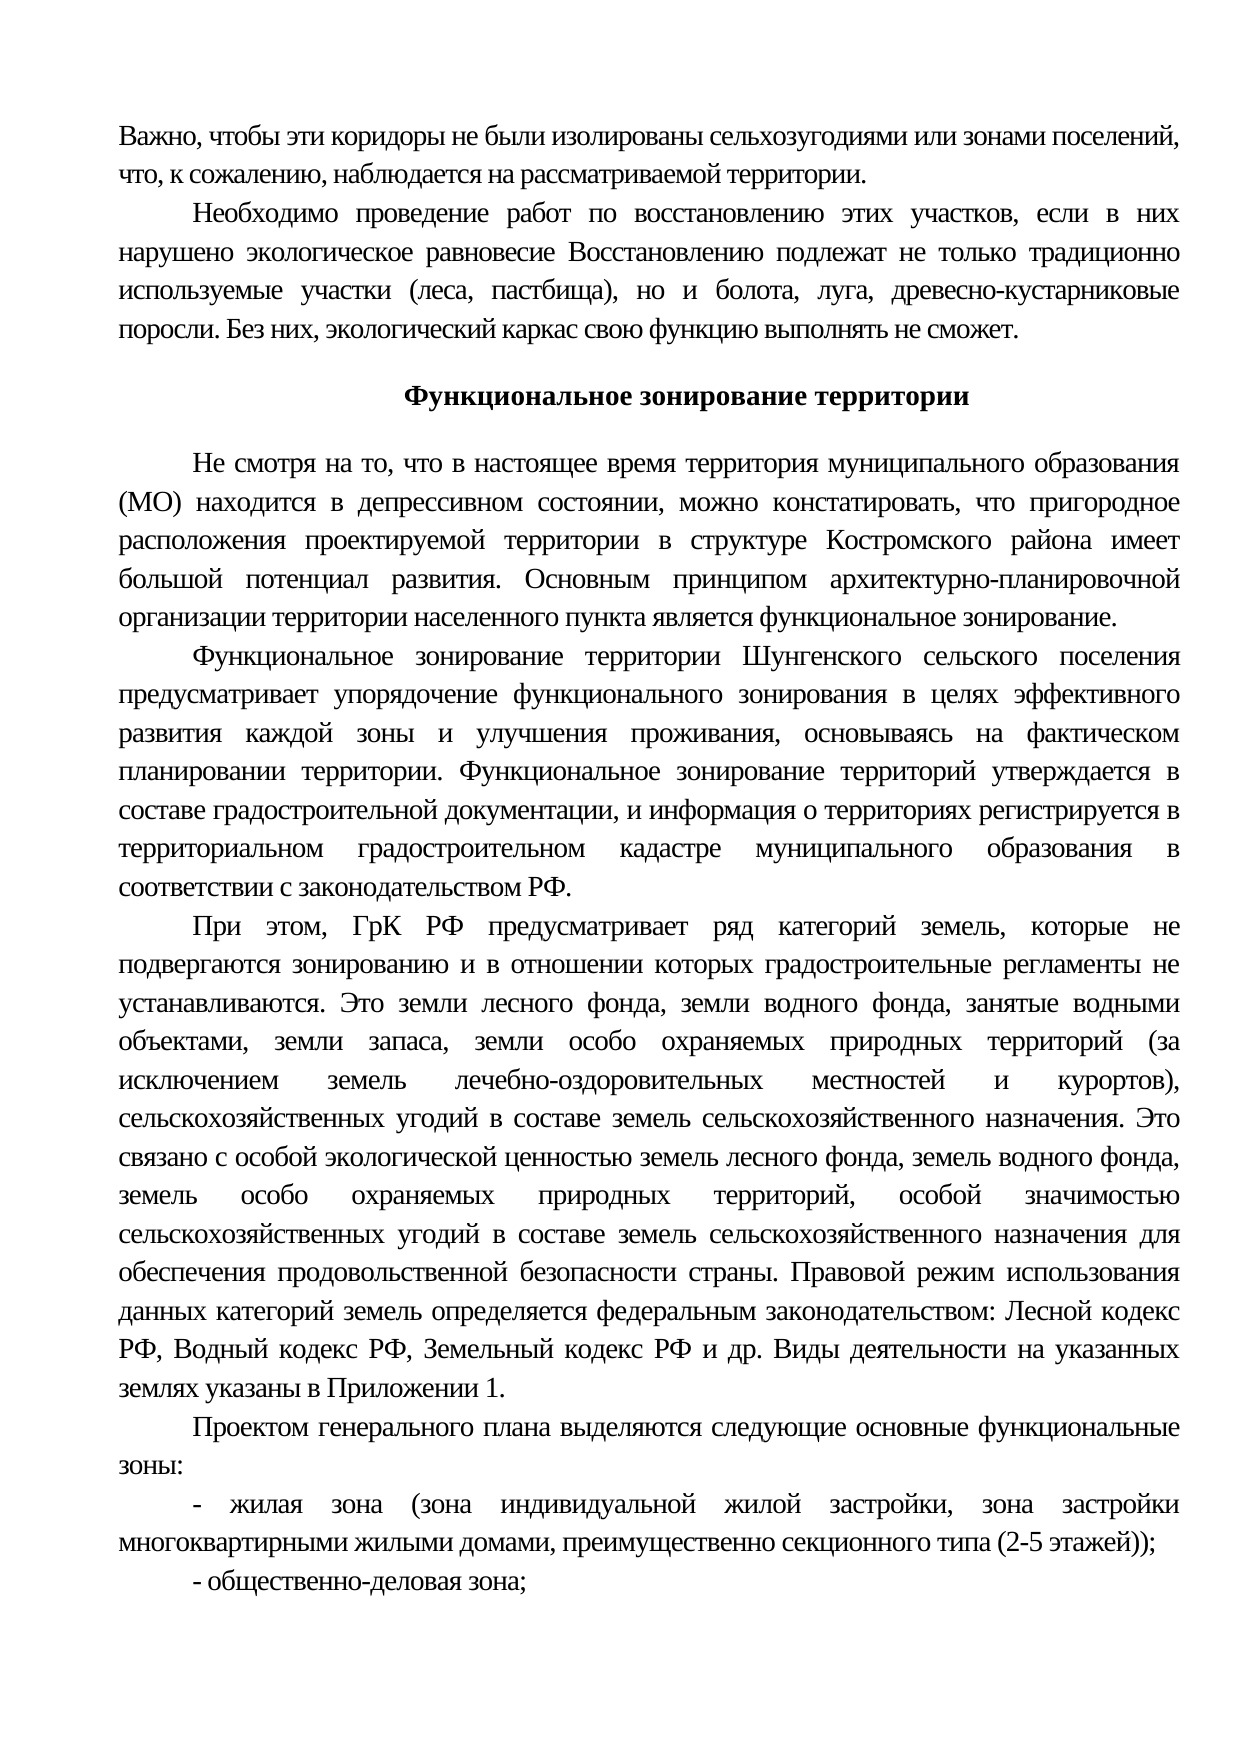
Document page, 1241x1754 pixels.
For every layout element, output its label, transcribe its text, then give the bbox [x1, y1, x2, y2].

text Необходимо проведение работ по восстановлению этих участков, если в них нарушено экологическое равновесие Восстановлению подлежат не только традиционно используемые участки (леса, пастбища), но и болота, луга, древесно-кустарниковые поросли. Без них, экологический каркас свою функцию выполнять не сможет. [118, 195, 1181, 344]
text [118, 118, 1181, 190]
text Функциональное зонирование территории [118, 378, 1181, 412]
text Функциональное зонирование территории Шунгенского сельского поселения предусматривает упорядочение функционального зонирования в целях эффективного развития каждой зоны и улучшения проживания, основываясь на фактическом планировании территории. Функциональное зонирование территорий утверждается в составе градостроительной документации, и информация о территориях регистрируется в территориальном градостроительном кадастре муниципального образования в соответствии с законодательством РФ. [118, 638, 1181, 903]
text При этом, ГрК РФ предусматривает ряд категорий земель, которые не подвергаются зонированию и в отношении которых градостроительные регламенты не устанавливаются. Это земли лесного фонда, земли водного фонда, занятые водными объектами, земли запаса, земли особо охраняемых природных территорий (за исключением земель лечебно-оздоровительных местностей и курортов), сельскохозяйственных угодий в составе земель сельскохозяйственного назначения. Это связано с особой экологической ценностью земель лесного фонда, земель водного фонда, земель особо охраняемых природных территорий, особой значимостью сельскохозяйственных угодий в составе земель сельскохозяйственного назначения для обеспечения продовольственной безопасности страны. Правовой режим использования данных категорий земель определяется федеральным законодательством: Лесной кодекс РФ, Водный кодекс РФ, Земельный кодекс РФ и др. Виды деятельности на указанных землях указаны в Приложении 1. [118, 908, 1181, 1404]
text Проектом генерального плана выделяются следующие основные функциональные зоны: [118, 1409, 1181, 1481]
text - жилая зона (зона индивидуальной жилой застройки, зона застройки многоквартирными жилыми домами, преимущественно секционного типа (2-5 этажей)); [118, 1486, 1181, 1558]
text Не смотря на то, что в настоящее время территория муниципального образования (МО) находится в депрессивном состоянии, можно констатировать, что пригородное расположения проектируемой территории в структуре Костромского района имеет большой потенциал развития. Основным принципом архитектурно-планировочной организации территории населенного пункта является функциональное зонирование. [118, 445, 1181, 633]
text - общественно-деловая зона; [118, 1563, 1181, 1596]
